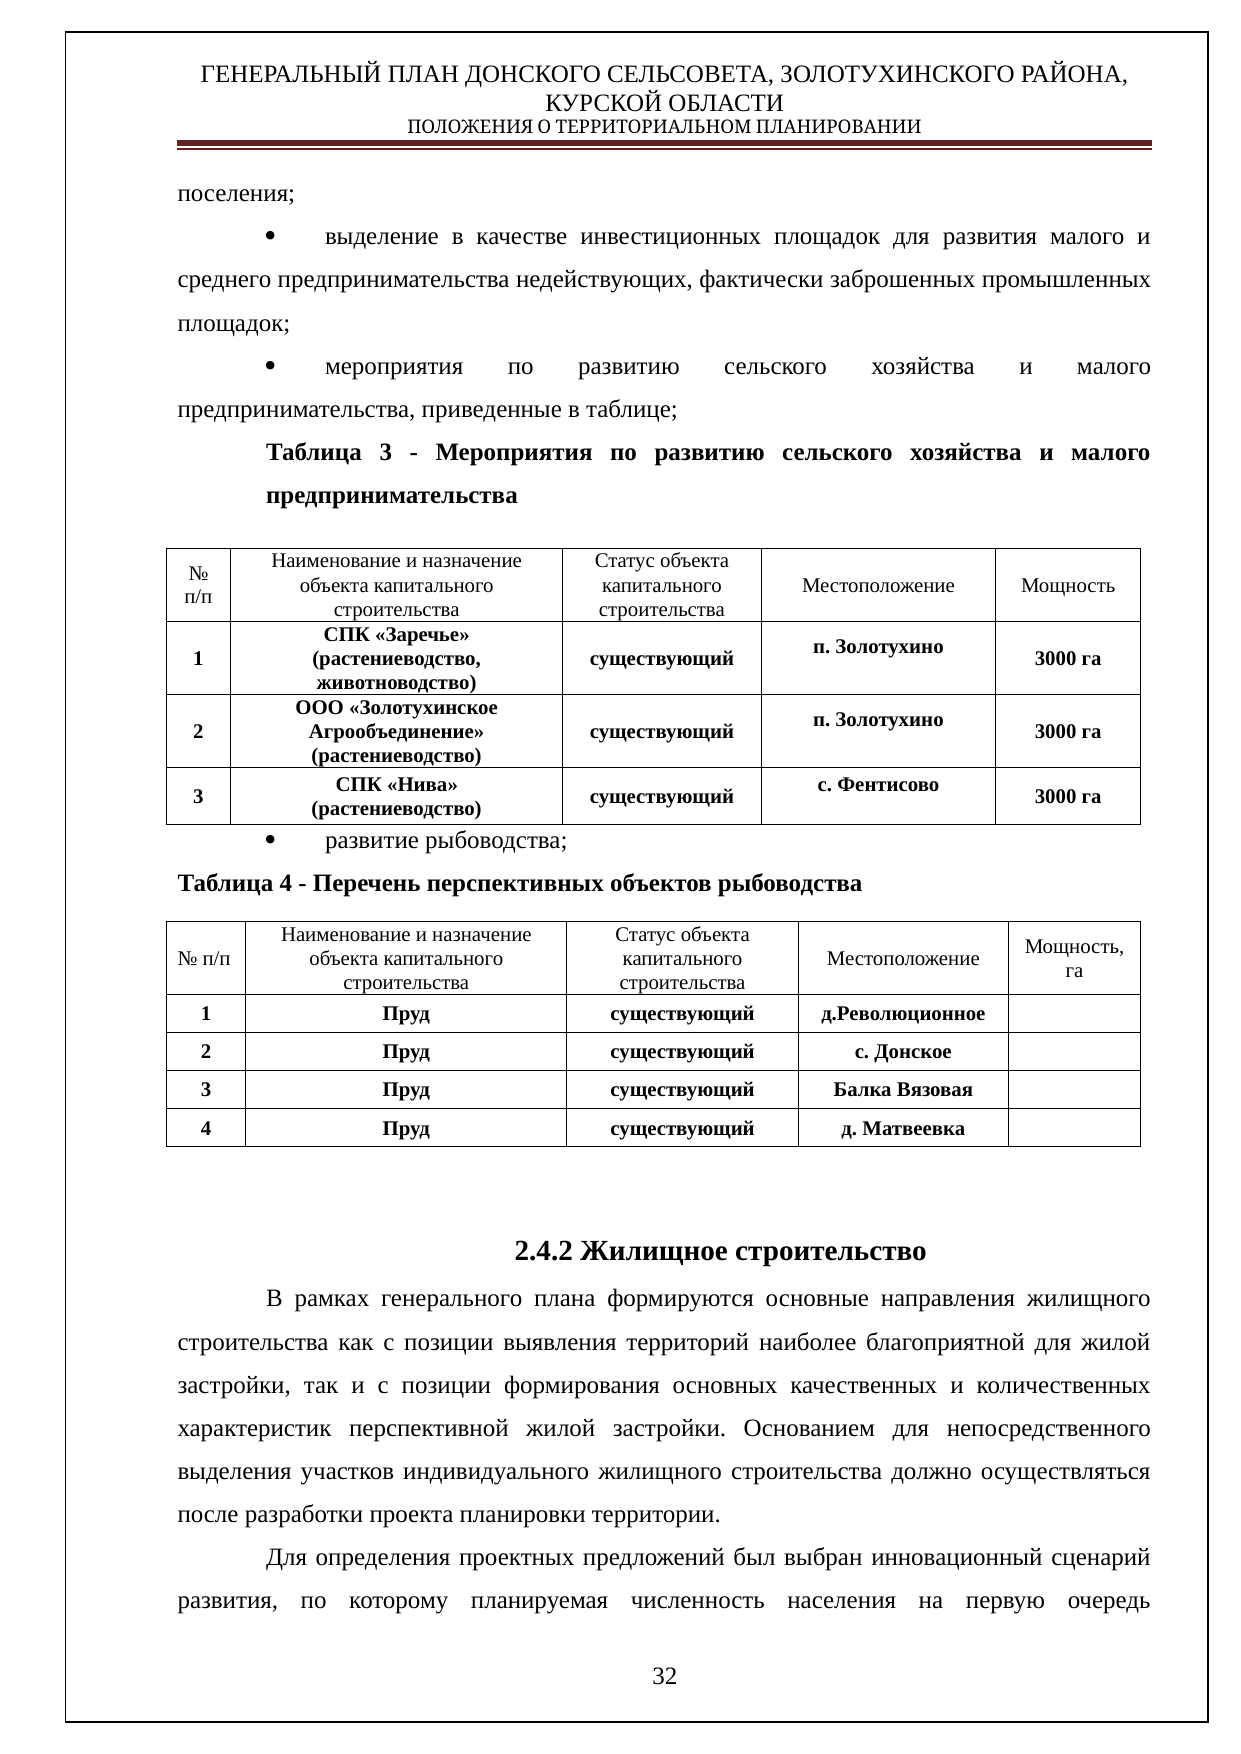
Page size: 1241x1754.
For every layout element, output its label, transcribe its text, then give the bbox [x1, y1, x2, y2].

table_cell СПК «Нива» (растениеводство) [231, 768, 562, 824]
table_header Мощность [996, 549, 1140, 621]
list мероприятия по развитию сельского хозяйства и малого предпринимательства, приведенные в таблице; [177, 351, 1152, 423]
table_cell [1009, 1109, 1140, 1146]
table_cell существующий [567, 995, 798, 1032]
table_cell 3 [167, 1071, 245, 1108]
table_cell существующий [567, 1033, 798, 1070]
table_cell существующий [567, 1109, 798, 1146]
table_header Статус объекта капитального строительства [563, 549, 761, 621]
table_cell [1009, 1033, 1140, 1070]
list развитие рыбоводства; [177, 825, 1152, 853]
table_cell существующий [567, 1071, 798, 1108]
table_cell Пруд [246, 1071, 566, 1108]
table_cell 3000 га [996, 622, 1140, 694]
table_cell ООО «Золотухинское Агрообъединение» (растениеводство) [231, 695, 562, 767]
table_cell 4 [167, 1109, 245, 1146]
table_cell д.Революционное [799, 995, 1008, 1032]
table_header № п/п [167, 922, 245, 994]
table_header Местоположение [799, 922, 1008, 994]
table_cell существующий [563, 695, 761, 767]
table_cell п. Золотухино [762, 695, 995, 767]
table_header Статус объекта капитального строительства [567, 922, 798, 994]
table_cell существующий [563, 622, 761, 694]
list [177, 178, 1152, 207]
table_cell 2 [167, 1033, 245, 1070]
text Таблица 3 - Мероприятия по развитию сельского хозяйства и малого предпринимательства [266, 437, 1152, 509]
table_header Наименование и назначение объекта капитального строительства [246, 922, 566, 994]
table_cell д. Матвеевка [799, 1109, 1008, 1146]
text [177, 1542, 1152, 1614]
list выделение в качестве инвестиционных площадок для развития малого и среднего предпринимательства недействующих, фактически заброшенных промышленных площадок; [177, 221, 1152, 336]
table_cell 1 [167, 995, 245, 1032]
table_header № п/п [167, 549, 230, 621]
text В рамках генерального плана формируются основные направления жилищного строительства как с позиции выявления территорий наиболее благоприятной для жилой застройки, так и с позиции формирования основных качественных и количественных характеристик перспективной жилой застройки. Основанием для непосредственного выделения участков индивидуального жилищного строительства должно осуществляться после разработки проекта планировки территории. [177, 1283, 1152, 1528]
table_header Наименование и назначение объекта капитального строительства [231, 549, 562, 621]
table_header Местоположение [762, 549, 995, 621]
table_header Мощность, га [1009, 922, 1140, 994]
table_cell 2 [167, 695, 230, 767]
table_cell 3 [167, 768, 230, 824]
table_cell Балка Вязовая [799, 1071, 1008, 1108]
table_cell п. Золотухино [762, 622, 995, 694]
table_cell с. Фентисово [762, 768, 995, 824]
table_cell Пруд [246, 995, 566, 1032]
text Таблица 4 - Перечень перспективных объектов рыбоводства [177, 868, 1152, 897]
table_cell с. Донское [799, 1033, 1008, 1070]
table_cell 3000 га [996, 768, 1140, 824]
subtitle 2.4.2 Жилищное строительство [289, 1233, 1152, 1267]
table_cell 1 [167, 622, 230, 694]
table_cell существующий [563, 768, 761, 824]
table_cell [1009, 1071, 1140, 1108]
table_cell 3000 га [996, 695, 1140, 767]
table_cell Пруд [246, 1033, 566, 1070]
table_cell СПК «Заречье» (растениеводство, животноводство) [231, 622, 562, 694]
table_cell [1009, 995, 1140, 1032]
table_cell Пруд [246, 1109, 566, 1146]
